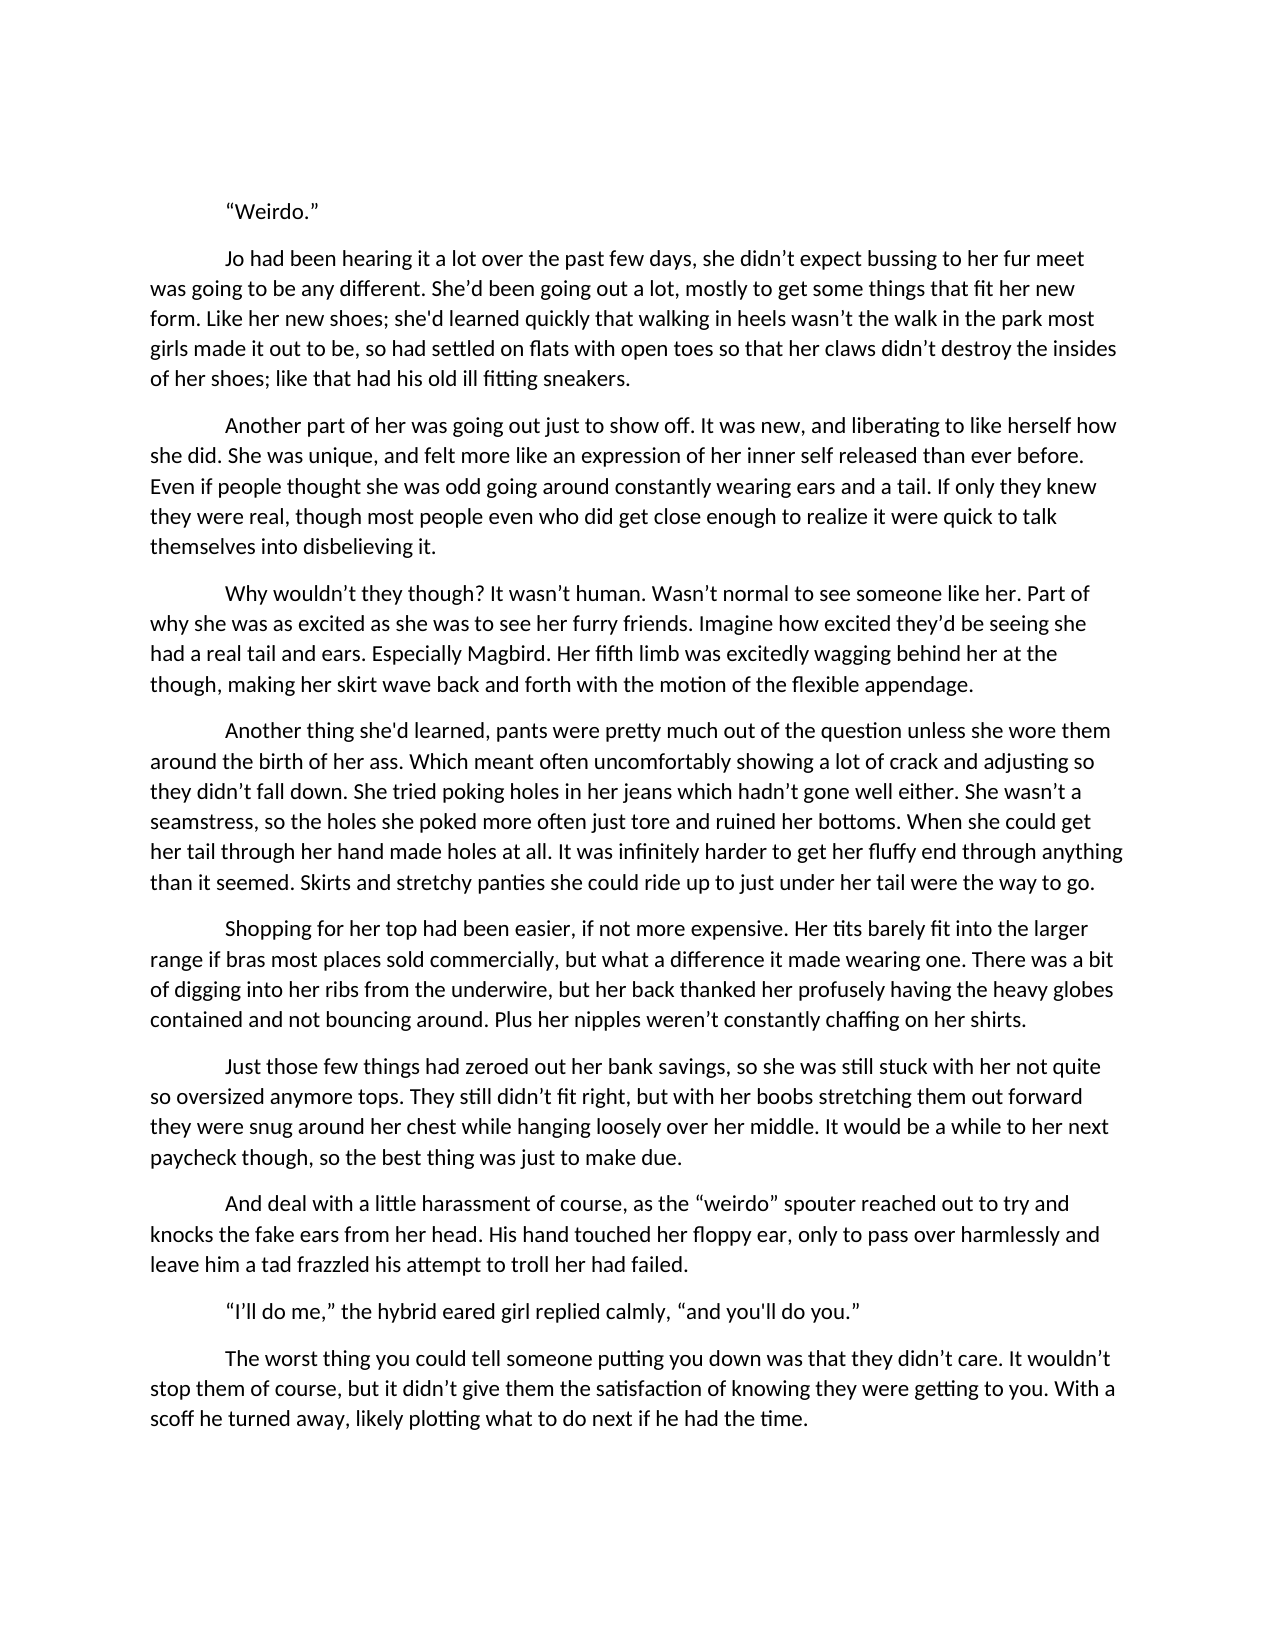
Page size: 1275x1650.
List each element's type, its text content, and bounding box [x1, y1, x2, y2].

text “Weirdo.” [150, 197, 1125, 225]
text Jo had been hearing it a lot over the past few days, she didn’t expect bussing to her fur meet was going to be any different. She’d been going out a lot, mostly to get some things that fit her new form. Like her new shoes; she'd learned quickly that walking in heels wasn’t the walk in the park most girls made it out to be, so had settled on flats with open toes so that her claws didn’t destroy the insides of her shoes; like that had his old ill fitting sneakers. [150, 244, 1125, 393]
text The worst thing you could tell someone putting you down was that they didn’t care. It wouldn’t stop them of course, but it didn’t give them the satisfaction of knowing they were getting to you. With a scoff he turned away, likely plotting what to do next if he had the time. [150, 1344, 1125, 1432]
text Another part of her was going out just to show off. It was new, and liberating to like herself how she did. She was unique, and felt more like an expression of her inner self released than ever before. Even if people thought she was odd going around constantly wearing ears and a tail. If only they knew they were real, though most people even who did get close enough to realize it were quick to talk themselves into disbelieving it. [150, 411, 1125, 560]
text Just those few things had zeroed out her bank savings, so she was still stuck with her not quite so oversized anymore tops. They still didn’t fit right, but with her boobs stretching them out forward they were snug around her chest while hanging loosely over her middle. It would be a while to her next paycheck though, so the best thing was just to make due. [150, 1052, 1125, 1171]
text Another thing she'd learned, pants were pretty much out of the question unless she wore them around the birth of her ass. Which meant often uncomfortably showing a lot of crack and adjusting so they didn’t fall down. She tried poking holes in her jeans which hadn’t gone well either. She wasn’t a seamstress, so the holes she poked more often just tore and ruined her bottoms. When she could get her tail through her hand made holes at all. It was infinitely harder to get her fluffy end through anything than it seemed. Skirts and stretchy panties she could ride up to just under her tail were the way to go. [150, 717, 1125, 896]
text “I’ll do me,” the hybrid eared girl replied calmly, “and you'll do you.” [150, 1297, 1125, 1325]
text Shopping for her top had been easier, if not more expensive. Her tits barely fit into the larger range if bras most places sold commercially, but what a difference it made wearing one. There was a bit of digging into her ribs from the underwire, but her back thanked her profusely having the heavy globes contained and not bouncing around. Plus her nipples weren’t constantly chaffing on her shirts. [150, 914, 1125, 1033]
text Why wouldn’t they though? It wasn’t human. Wasn’t normal to see someone like her. Part of why she was as excited as she was to see her furry friends. Imagine how excited they’d be seeing she had a real tail and ears. Especially Magbird. Her fifth limb was excitedly wagging behind her at the though, making her skirt wave back and forth with the motion of the flexible appendage. [150, 579, 1125, 698]
text And deal with a little harassment of course, as the “weirdo” spouter reached out to try and knocks the fake ears from her head. His hand touched her floppy ear, only to pass over harmlessly and leave him a tad frazzled his attempt to troll her had failed. [150, 1189, 1125, 1278]
